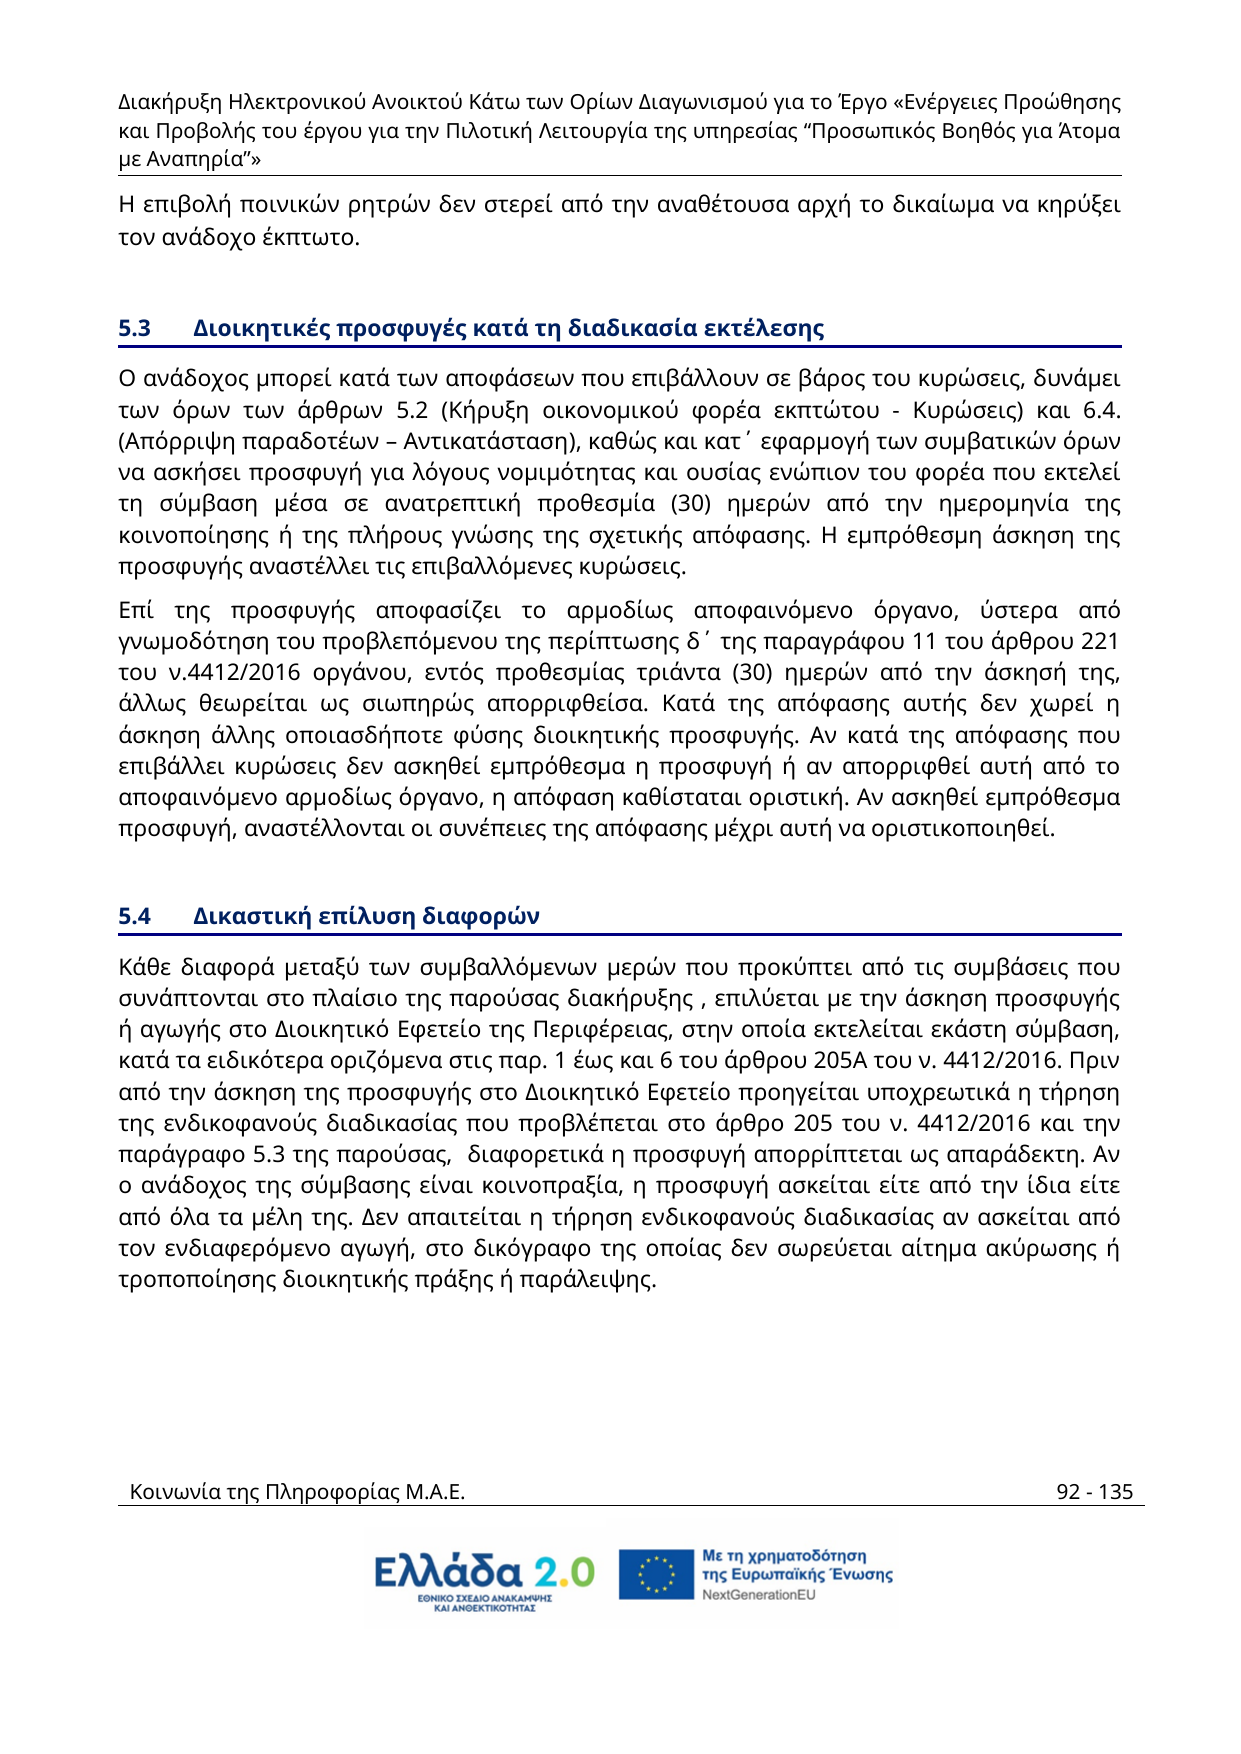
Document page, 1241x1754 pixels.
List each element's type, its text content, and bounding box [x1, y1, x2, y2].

subtitle Διοικητικές προσφυγές κατά τη διαδικασία εκτέλεσης [118, 312, 1122, 345]
text Κάθε διαφορά μεταξύ των συμβαλλόμενων μερών που προκύπτει από τις συμβάσεις που συνάπτονται στο πλαίσιο της παρούσας διακήρυξης , επιλύεται με την άσκηση προσφυγής ή αγωγής στο Διοικητικό Εφετείο της Περιφέρειας, στην οποία εκτελείται εκάστη σύμβαση, κατά τα ειδικότερα οριζόμενα στις παρ. 1 έως και 6 του άρθρου 205Α του ν. 4412/2016. Πριν από την άσκηση της προσφυγής στο Διοικητικό Εφετείο προηγείται υποχρεωτικά η τήρηση της ενδικοφανούς διαδικασίας που προβλέπεται στο άρθρο 205 του ν. 4412/2016 και την παράγραφο 5.3 της παρούσας, διαφορετικά η προσφυγή απορρίπτεται ως απαράδεκτη. Αν ο ανάδοχος της σύμβασης είναι κοινοπραξία, η προσφυγή ασκείται είτε από την ίδια είτε από όλα τα μέλη της. Δεν απαιτείται η τήρηση ενδικοφανούς διαδικασίας αν ασκείται από τον ενδιαφερόμενο αγωγή, στο δικόγραφο της οποίας δεν σωρεύεται αίτημα ακύρωσης ή τροποποίησης διοικητικής πράξης ή παράλειψης. [118, 950, 1122, 1294]
subtitle Δικαστική επίλυση διαφορών [118, 900, 1122, 933]
text Η επιβολή ποινικών ρητρών δεν στερεί από την αναθέτουσα αρχή το δικαίωμα να κηρύξει τον ανάδοχο έκπτωτο. [118, 188, 1122, 252]
text Επί της προσφυγής αποφασίζει το αρμοδίως αποφαινόμενο όργανο, ύστερα από γνωμοδότηση του προβλεπόμενου της περίπτωσης δ΄ της παραγράφου 11 του άρθρου 221 του ν.4412/2016 οργάνου, εντός προθεσμίας τριάντα (30) ημερών από την άσκησή της, άλλως θεωρείται ως σιωπηρώς απορριφθείσα. Κατά της απόφασης αυτής δεν χωρεί η άσκηση άλλης οποιασδήποτε φύσης διοικητικής προσφυγής. Αν κατά της απόφασης που επιβάλλει κυρώσεις δεν ασκηθεί εμπρόθεσμα η προσφυγή ή αν απορριφθεί αυτή από το αποφαινόμενο αρμοδίως όργανο, η απόφαση καθίσταται οριστική. Αν ασκηθεί εμπρόθεσμα προσφυγή, αναστέλλονται οι συνέπειες της απόφασης μέχρι αυτή να οριστικοποιηθεί. [118, 594, 1122, 844]
text Ο ανάδοχος μπορεί κατά των αποφάσεων που επιβάλλουν σε βάρος του κυρώσεις, δυνάμει των όρων των άρθρων 5.2 (Κήρυξη οικονομικού φορέα εκπτώτου - Κυρώσεις) και 6.4. (Απόρριψη παραδοτέων – Αντικατάσταση), καθώς και κατ΄ εφαρμογή των συμβατικών όρων να ασκήσει προσφυγή για λόγους νομιμότητας και ουσίας ενώπιον του φορέα που εκτελεί τη σύμβαση μέσα σε ανατρεπτική προθεσμία (30) ημερών από την ημερομηνία της κοινοποίησης ή της πλήρους γνώσης της σχετικής απόφασης. Η εμπρόθεσμη άσκηση της προσφυγής αναστέλλει τις επιβαλλόμενες κυρώσεις. [118, 362, 1122, 581]
picture [363, 1518, 900, 1629]
